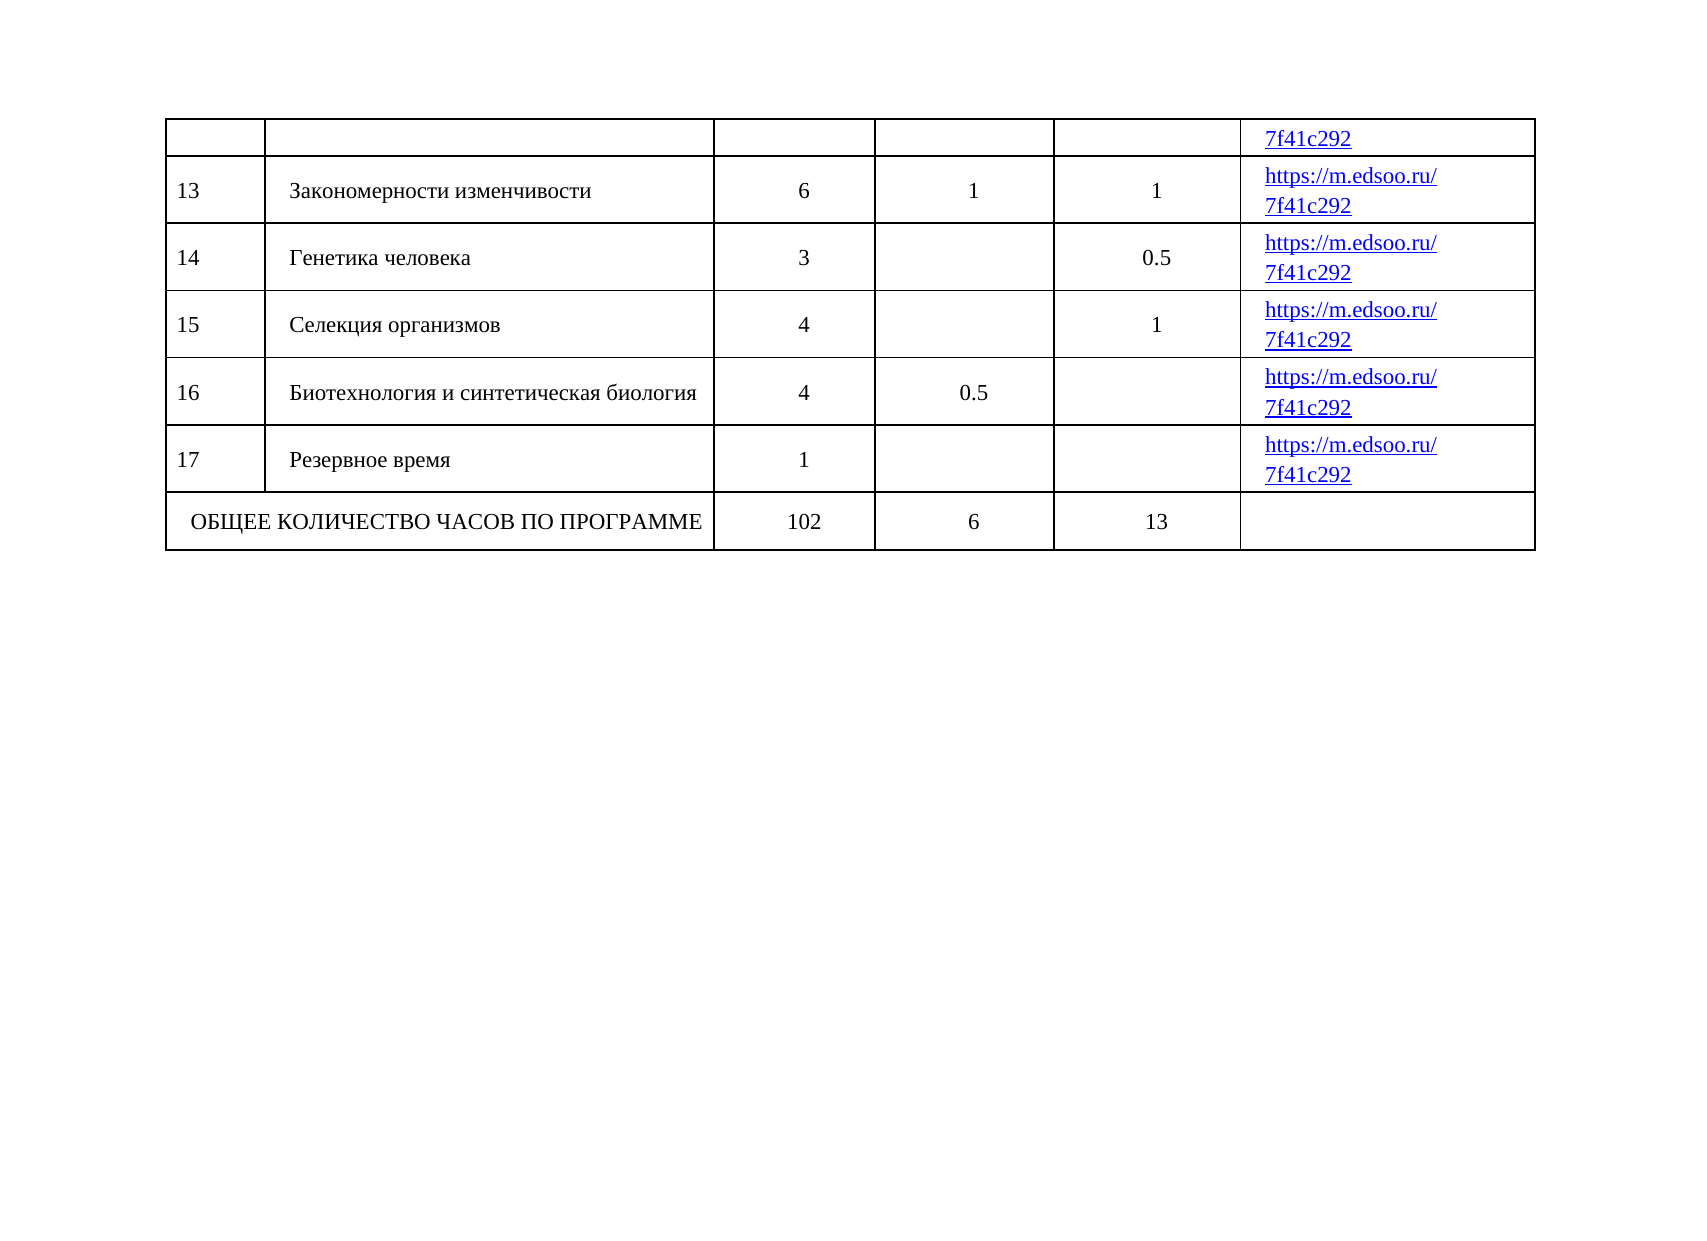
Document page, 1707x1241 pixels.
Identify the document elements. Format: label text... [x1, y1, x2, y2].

table_cell [1241, 493, 1534, 549]
table_cell 1 [876, 120, 1053, 155]
table_cell [1055, 426, 1240, 491]
table_cell ОБЩЕЕ КОЛИЧЕСТВО ЧАСОВ ПО ПРОГРАММЕ [167, 493, 713, 549]
table_cell 3 [715, 224, 874, 289]
table_cell 15 [167, 291, 264, 357]
table_cell 1 [1055, 120, 1240, 155]
table_cell [876, 224, 1053, 289]
table_cell 1 [715, 426, 874, 491]
table_cell 17 [167, 426, 264, 491]
table_cell 14 [167, 224, 264, 289]
table_cell https://m.edsoo.ru/7f41c292 [1241, 157, 1534, 222]
table_cell Закономерности изменчивости [266, 157, 713, 222]
table_cell https://m.edsoo.ru/7f41c292 [1241, 291, 1534, 357]
table_cell https://m.edsoo.ru/7f41c292 [1241, 426, 1534, 491]
table_cell [876, 291, 1053, 357]
table_cell 1 [876, 157, 1053, 222]
table_cell [876, 426, 1053, 491]
table_cell 0.5 [876, 358, 1053, 424]
table_cell 12 [167, 120, 264, 155]
table_cell 13 [1055, 493, 1240, 549]
table_cell 6 [876, 493, 1053, 549]
table_cell 0.5 [1055, 224, 1240, 289]
table_cell Биотехнология и синтетическая биология [266, 358, 713, 424]
table_cell 4 [715, 291, 874, 357]
table_cell Генетика человека [266, 224, 713, 289]
table_cell 16 [167, 358, 264, 424]
table_cell 13 [167, 157, 264, 222]
table_cell [1055, 358, 1240, 424]
table_cell 102 [715, 493, 874, 549]
table_cell https://m.edsoo.ru/7f41c292 [1241, 358, 1534, 424]
table_cell Селекция организмов [266, 291, 713, 357]
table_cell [1241, 120, 1534, 155]
table_cell Резервное время [266, 426, 713, 491]
table_cell 4 [715, 358, 874, 424]
table_cell https://m.edsoo.ru/7f41c292 [1241, 224, 1534, 289]
table_cell 10 [715, 120, 874, 155]
table_cell 1 [1055, 291, 1240, 357]
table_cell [266, 120, 713, 155]
table_cell 6 [715, 157, 874, 222]
table_cell 1 [1055, 157, 1240, 222]
